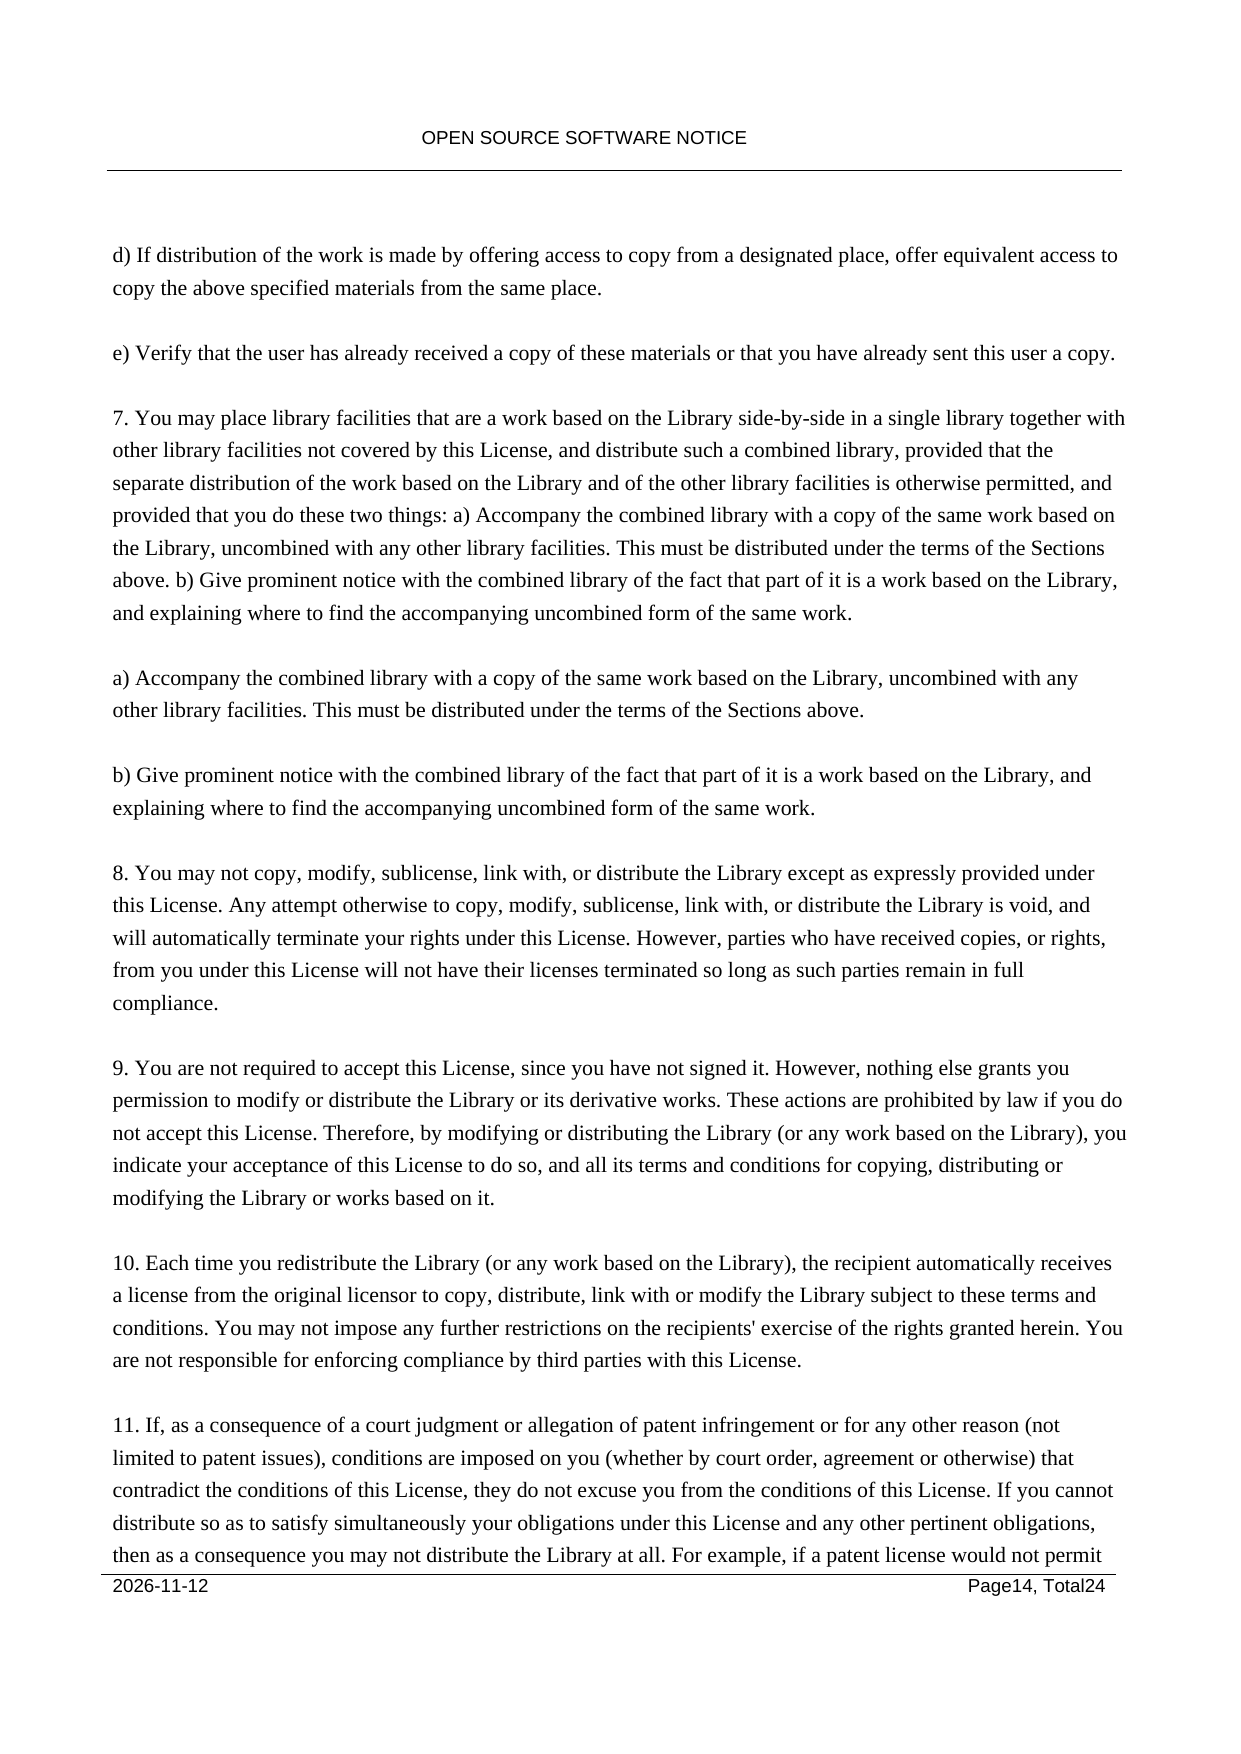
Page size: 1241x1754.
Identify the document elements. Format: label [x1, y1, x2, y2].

text [112, 206, 1128, 1571]
